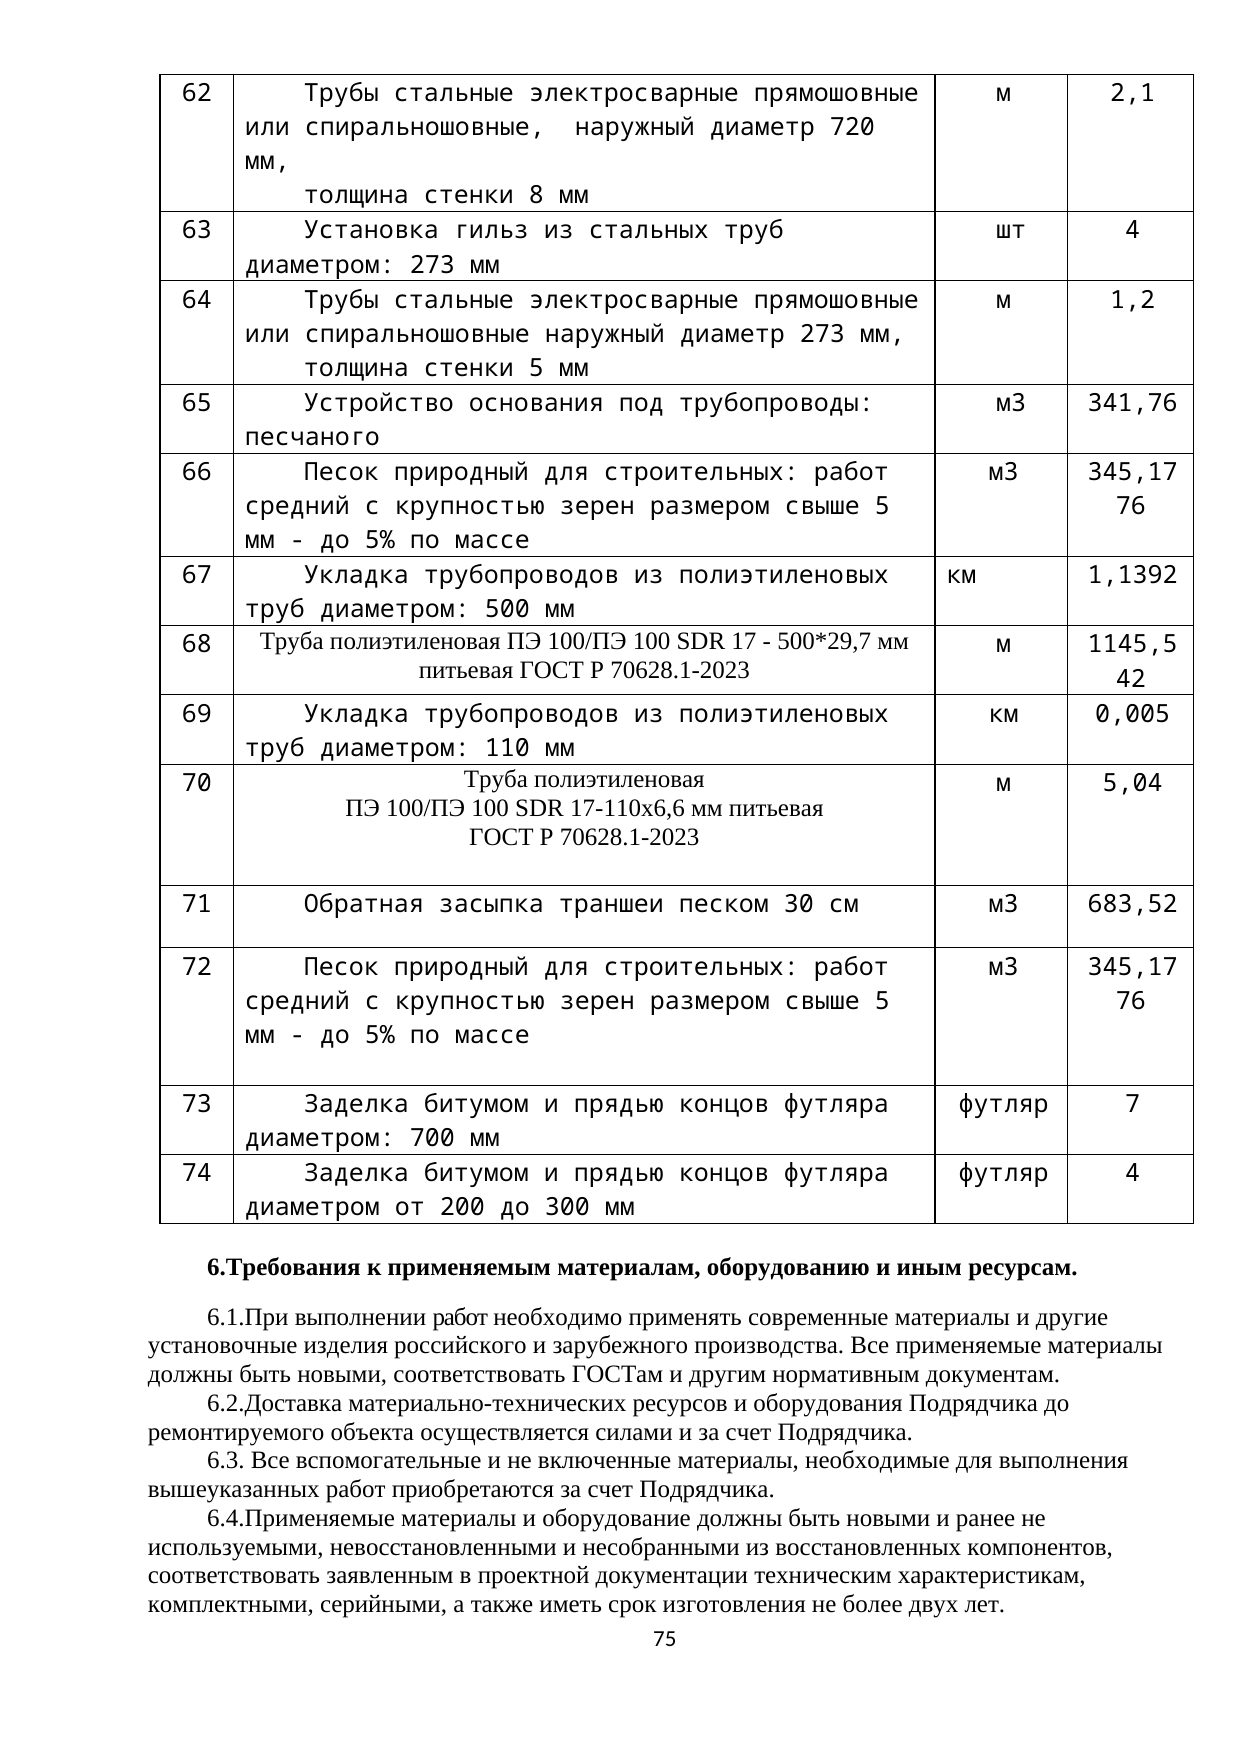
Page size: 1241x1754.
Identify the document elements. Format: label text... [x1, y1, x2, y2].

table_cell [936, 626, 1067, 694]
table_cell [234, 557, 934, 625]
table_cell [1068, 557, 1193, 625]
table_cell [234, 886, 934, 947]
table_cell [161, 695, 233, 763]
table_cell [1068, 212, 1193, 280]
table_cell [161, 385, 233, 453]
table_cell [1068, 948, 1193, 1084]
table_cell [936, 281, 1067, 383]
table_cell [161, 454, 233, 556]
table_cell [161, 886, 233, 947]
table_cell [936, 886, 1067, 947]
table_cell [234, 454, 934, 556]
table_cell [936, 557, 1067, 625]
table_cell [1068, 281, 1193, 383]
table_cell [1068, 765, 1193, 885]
text 6.2.Доставка материально-технических ресурсов и оборудования Подрядчика до ремонтируемого объекта осуществляется силами и за счет Подрядчика. [148, 1388, 1181, 1445]
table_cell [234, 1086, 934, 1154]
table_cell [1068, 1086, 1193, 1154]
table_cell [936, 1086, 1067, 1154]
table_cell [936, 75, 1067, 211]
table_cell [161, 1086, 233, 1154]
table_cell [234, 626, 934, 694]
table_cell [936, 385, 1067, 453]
text 6.3. Все вспомогательные и не включенные материалы, необходимые для выполнения вышеуказанных работ приобретаются за счет Подрядчика. [148, 1445, 1181, 1503]
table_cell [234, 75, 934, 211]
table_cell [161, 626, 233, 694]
text 6.Требования к применяемым материалам, оборудованию и иным ресурсам. [148, 1252, 1181, 1281]
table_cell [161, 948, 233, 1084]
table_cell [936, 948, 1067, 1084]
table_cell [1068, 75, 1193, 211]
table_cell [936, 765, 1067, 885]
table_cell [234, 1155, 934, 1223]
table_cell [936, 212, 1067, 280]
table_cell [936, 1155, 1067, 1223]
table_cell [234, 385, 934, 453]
text 6.1.При выполнении работ необходимо применять современные материалы и другие установочные изделия российского и зарубежного производства. Все применяемые материалы должны быть новыми, соответствовать ГОСТам и другим нормативным документам. [148, 1302, 1181, 1388]
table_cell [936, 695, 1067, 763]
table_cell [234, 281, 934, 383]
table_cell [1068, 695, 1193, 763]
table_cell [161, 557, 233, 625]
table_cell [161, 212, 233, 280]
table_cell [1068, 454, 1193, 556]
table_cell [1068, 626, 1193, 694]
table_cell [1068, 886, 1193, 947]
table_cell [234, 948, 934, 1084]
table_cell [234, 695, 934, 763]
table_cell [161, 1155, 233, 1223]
text 6.4.Применяемые материалы и оборудование должны быть новыми и ранее не используемыми, невосстановленными и несобранными из восстановленных компонентов, соответствовать заявленным в проектной документации техническим характеристикам, комплектными, серийными, а также иметь срок изготовления не более двух лет. [148, 1503, 1181, 1618]
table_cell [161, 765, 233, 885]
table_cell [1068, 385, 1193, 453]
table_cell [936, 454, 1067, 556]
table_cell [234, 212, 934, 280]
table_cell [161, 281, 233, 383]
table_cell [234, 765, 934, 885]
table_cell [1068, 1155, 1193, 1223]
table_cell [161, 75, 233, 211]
